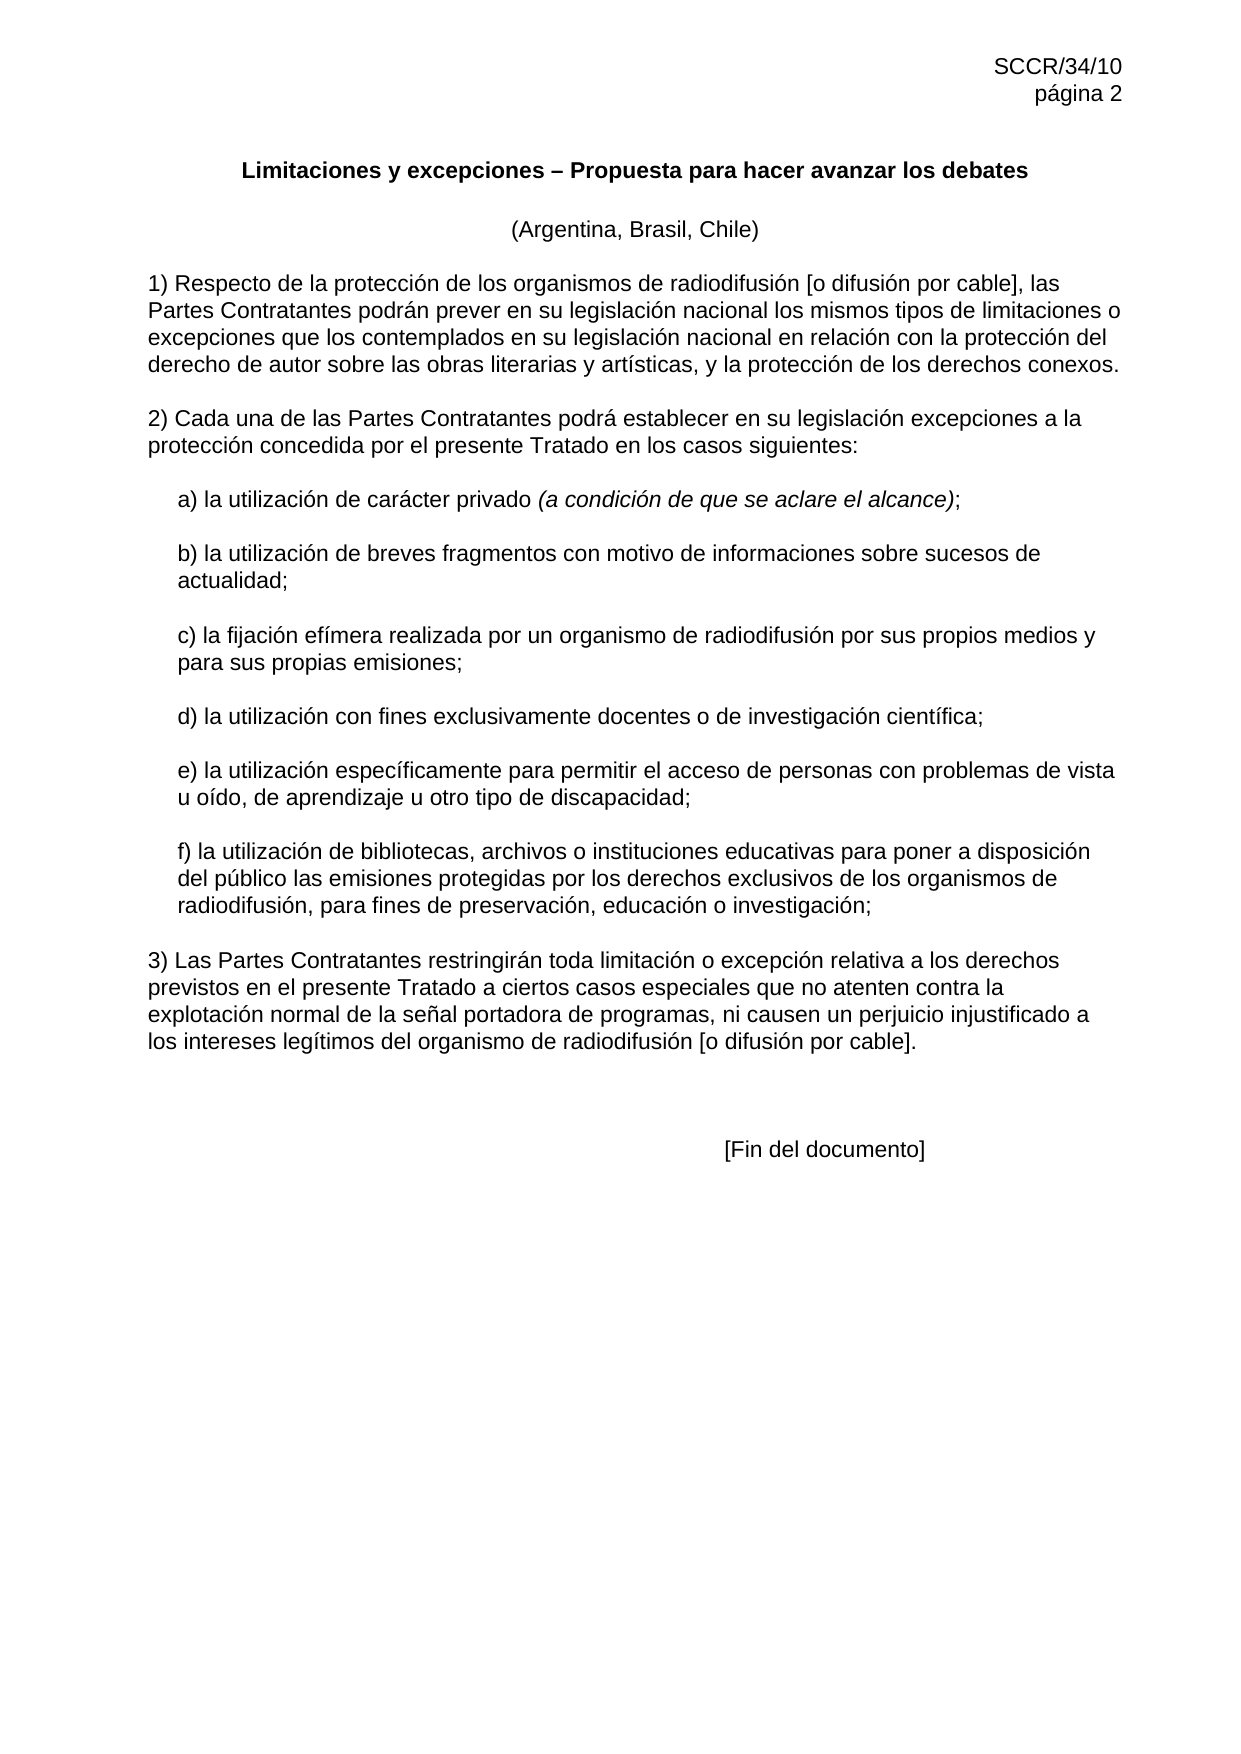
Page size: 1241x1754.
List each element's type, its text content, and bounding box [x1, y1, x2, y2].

text c) la fijación efímera realizada por un organismo de radiodifusión por sus propios medios y para sus propias emisiones; [177, 621, 1122, 675]
text e) la utilización específicamente para permitir el acceso de personas con problemas de vista u oído, de aprendizaje u otro tipo de discapacidad; [177, 756, 1122, 811]
text [Fin del documento] [724, 1136, 1122, 1163]
text f) la utilización de bibliotecas, archivos o instituciones educativas para poner a disposición del público las emisiones protegidas por los derechos exclusivos de los organismos de radiodifusión, para fines de preservación, educación o investigación; [177, 838, 1122, 919]
text b) la utilización de breves fragmentos con motivo de informaciones sobre sucesos de actualidad; [177, 540, 1122, 594]
text a) la utilización de carácter privado (a condición de que se aclare el alcance); [177, 486, 1122, 513]
text 2) Cada una de las Partes Contratantes podrá establecer en su legislación excepciones a la protección concedida por el presente Tratado en los casos siguientes: [148, 404, 1122, 458]
text 3) Las Partes Contratantes restringirán toda limitación o excepción relativa a los derechos previstos en el presente Tratado a ciertos casos especiales que no atenten contra la explotación normal de la señal portadora de programas, ni causen un perjuicio injustificado a los intereses legítimos del organismo de radiodifusión [o difusión por cable]. [148, 946, 1122, 1054]
text d) la utilización con fines exclusivamente docentes o de investigación científica; [177, 702, 1122, 729]
text 1) Respecto de la protección de los organismos de radiodifusión [o difusión por cable], las Partes Contratantes podrán prever en su legislación nacional los mismos tipos de limitaciones o excepciones que los contemplados en su legislación nacional en relación con la protección del derecho de autor sobre las obras literarias y artísticas, y la protección de los derechos conexos. [148, 269, 1122, 377]
subtitle Limitaciones y excepciones – Propuesta para hacer avanzar los debates [148, 157, 1122, 183]
text (Argentina, Brasil, Chile) [148, 216, 1122, 242]
